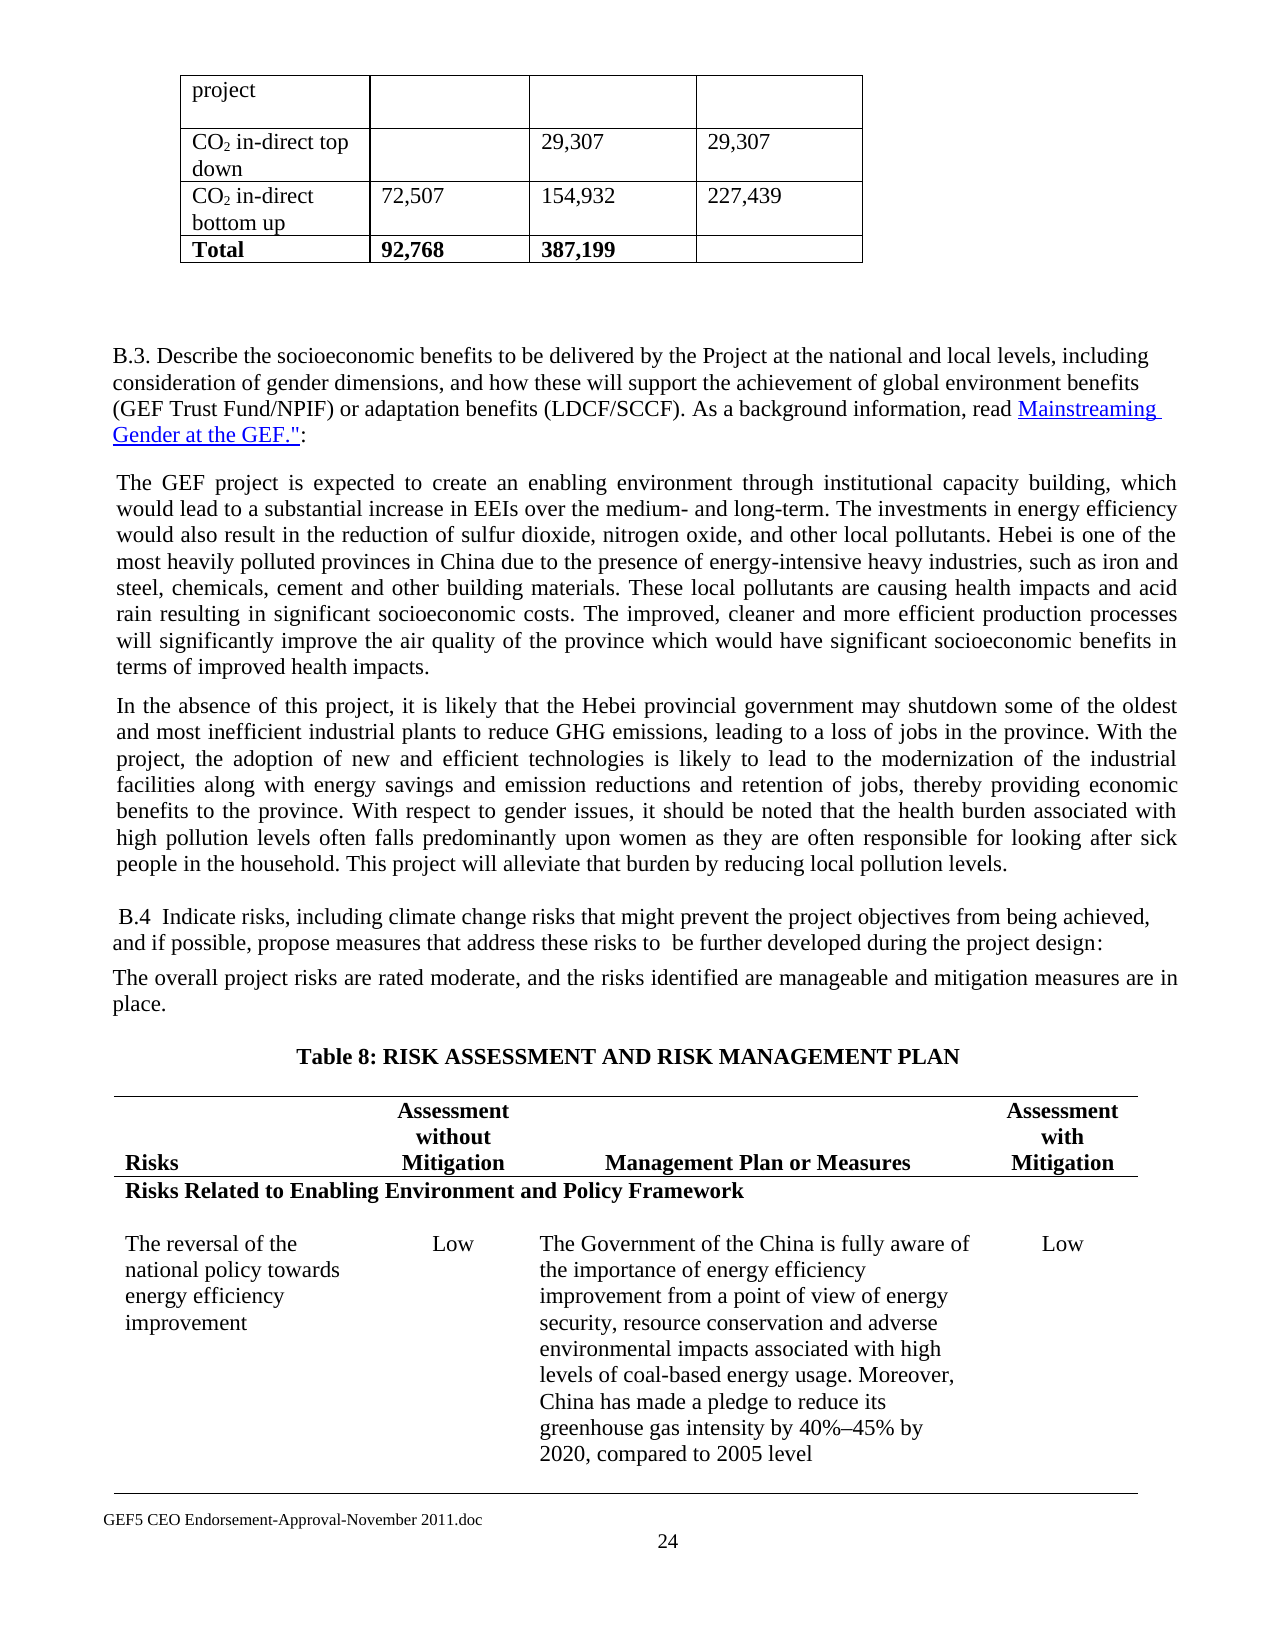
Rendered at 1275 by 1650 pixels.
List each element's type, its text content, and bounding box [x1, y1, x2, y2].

table_cell Low [988, 1203, 1137, 1493]
table_header [94, 456, 1192, 903]
text The overall project risks are rated moderate, and the risks identified are manageable and mitigation measures are in place. [112, 964, 1181, 1017]
table_header Management Plan or Measures [528, 1097, 987, 1176]
text Table 8: RISK ASSESSMENT AND RISK MANAGEMENT PLAN [75, 1043, 1181, 1069]
table_header Assessment without Mitigation [378, 1097, 528, 1176]
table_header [113, 75, 1202, 342]
table_cell Risks Related to Enabling Environment and Policy Framework [114, 1177, 1137, 1203]
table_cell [528, 1203, 987, 1493]
table_header Risks [114, 1097, 378, 1176]
table_header Assessment with Mitigation [988, 1097, 1137, 1176]
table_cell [114, 1203, 378, 1493]
text B.3. Describe the socioeconomic benefits to be delivered by the Project at the national and local levels, including consideration of gender dimensions, and how these will support the achievement of global environment benefits (GEF Trust Fund/NPIF) or adaptation benefits (LDCF/SCCF). As a background information, read Mainstreaming Gender at the GEF.": [112, 342, 1191, 448]
text B.4 Indicate risks, including climate change risks that might prevent the project objectives from being achieved, and if possible, propose measures that address these risks to be further developed during the project design: [112, 903, 1181, 956]
table_cell Low [378, 1203, 528, 1493]
